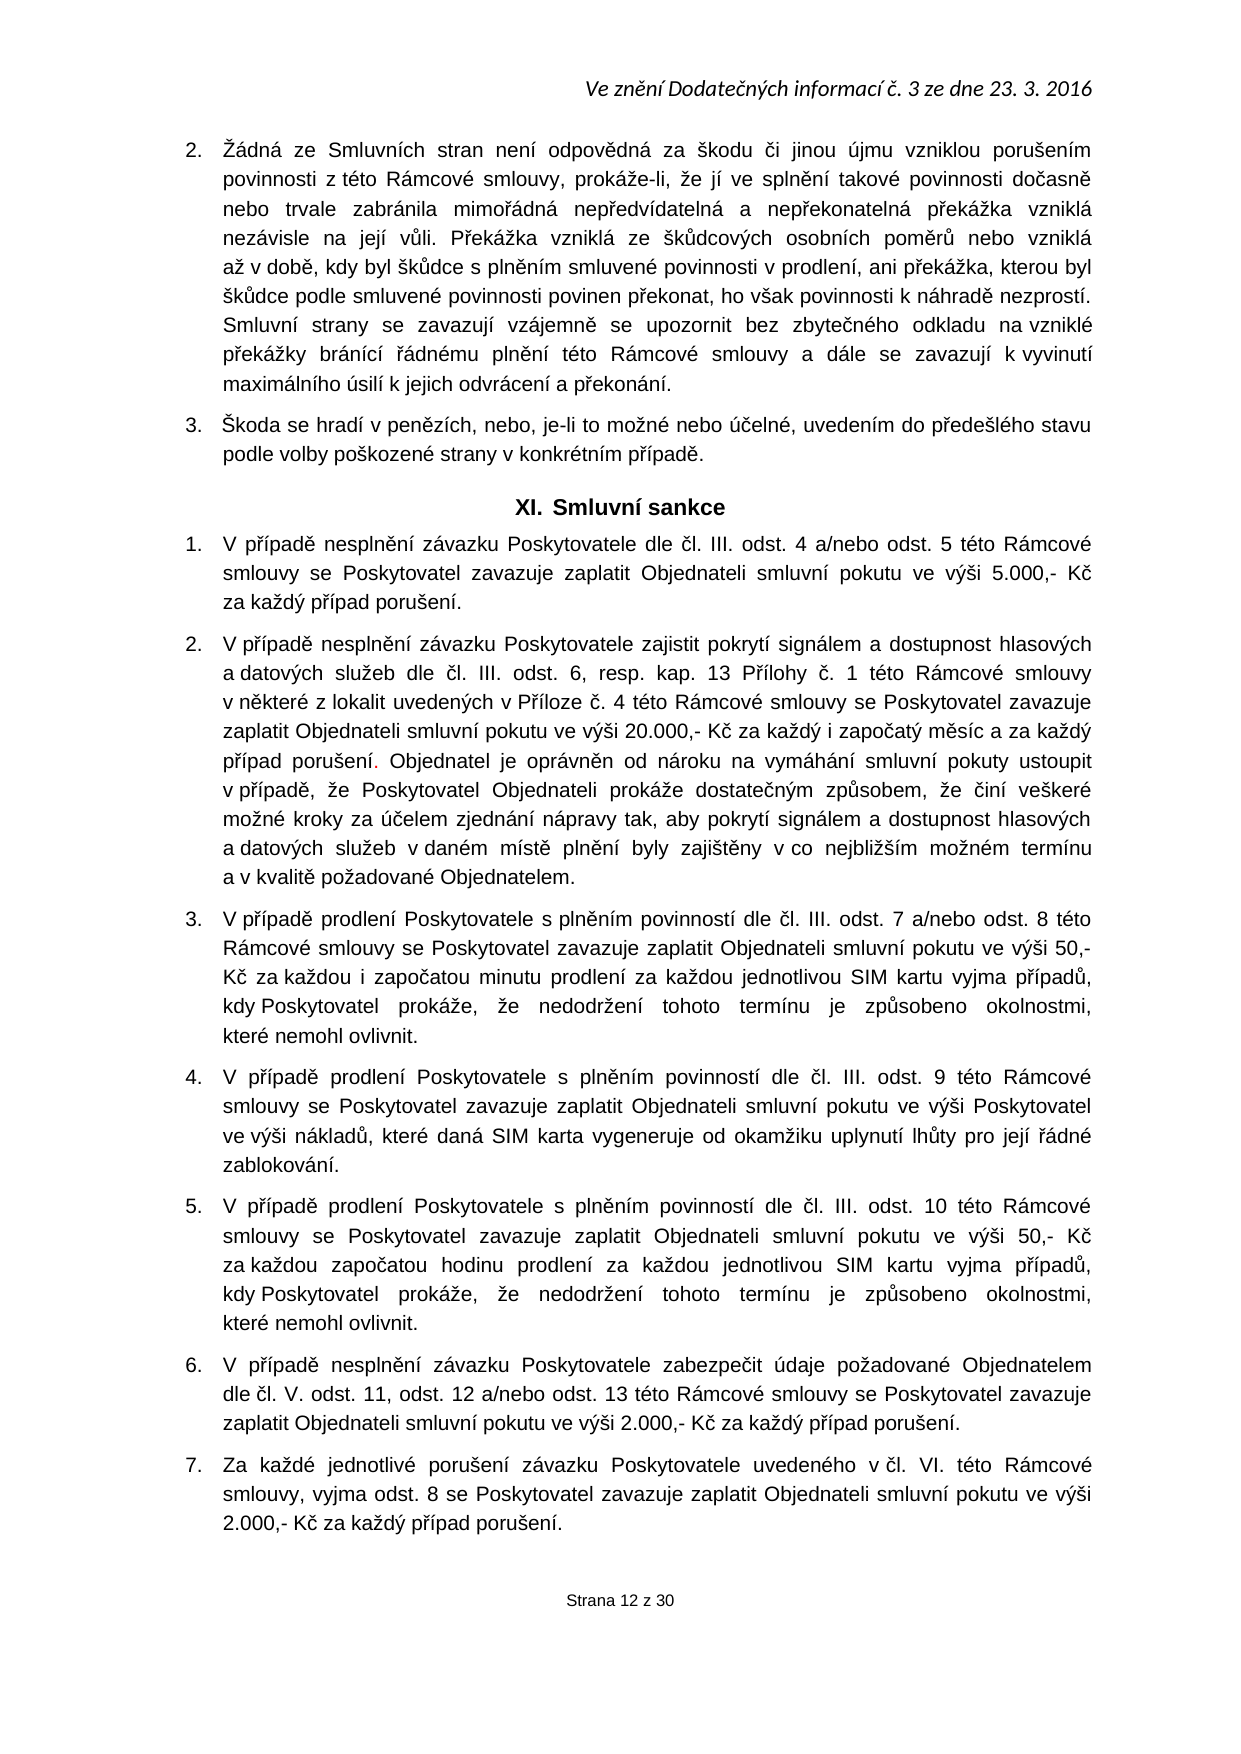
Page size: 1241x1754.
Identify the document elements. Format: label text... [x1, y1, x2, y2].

list Žádná ze Smluvních stran není odpovědná za škodu či jinou újmu vzniklou porušením povinnosti z této Rámcové smlouvy, prokáže-li, že jí ve splnění takové povinnosti dočasně nebo trvale zabránila mimořádná nepředvídatelná a nepřekonatelná překážka vzniklá nezávisle na její vůli. Překážka vzniklá ze škůdcových osobních poměrů nebo vzniklá až v době, kdy byl škůdce s plněním smluvené povinnosti v prodlení, ani překážka, kterou byl škůdce podle smluvené povinnosti povinen překonat, ho však povinnosti k náhradě nezprostí. Smluvní strany se zavazují vzájemně se upozornit bez zbytečného odkladu na vzniklé překážky bránící řádnému plnění této Rámcové smlouvy a dále se zavazují k vyvinutí maximálního úsilí k jejich odvrácení a překonání. [185, 133, 1093, 395]
list V případě nesplnění závazku Poskytovatele zajistit pokrytí signálem a dostupnost hlasových a datových služeb dle čl. III. odst. 6, resp. kap. 13 Přílohy č. 1 této Rámcové smlouvy v některé z lokalit uvedených v Příloze č. 4 této Rámcové smlouvy se Poskytovatel zavazuje zaplatit Objednateli smluvní pokutu ve výši 20.000,- Kč za každý i započatý měsíc a za každý případ porušení. Objednatel je oprávněn od nároku na vymáhání smluvní pokuty ustoupit v případě, že Poskytovatel Objednateli prokáže dostatečným způsobem, že činí veškeré možné kroky za účelem zjednání nápravy tak, aby pokrytí signálem a dostupnost hlasových a datových služeb v daném místě plnění byly zajištěny v co nejbližším možném termínu a v kvalitě požadované Objednatelem. [185, 627, 1093, 889]
list V případě prodlení Poskytovatele s plněním povinností dle čl. III. odst. 7 a/nebo odst. 8 této Rámcové smlouvy se Poskytovatel zavazuje zaplatit Objednateli smluvní pokutu ve výši 50,- Kč za každou i započatou minutu prodlení za každou jednotlivou SIM kartu vyjma případů, kdy Poskytovatel prokáže, že nedodržení tohoto termínu je způsobeno okolnostmi, které nemohl ovlivnit. [185, 902, 1093, 1047]
list Smluvní sankce [148, 491, 1093, 520]
list V případě prodlení Poskytovatele s plněním povinností dle čl. III. odst. 10 této Rámcové smlouvy se Poskytovatel zavazuje zaplatit Objednateli smluvní pokutu ve výši 50,- Kč za každou započatou hodinu prodlení za každou jednotlivou SIM kartu vyjma případů, kdy Poskytovatel prokáže, že nedodržení tohoto termínu je způsobeno okolnostmi, které nemohl ovlivnit. [185, 1189, 1093, 1335]
list Za každé jednotlivé porušení závazku Poskytovatele uvedeného v čl. VI. této Rámcové smlouvy, vyjma odst. 8 se Poskytovatel zavazuje zaplatit Objednateli smluvní pokutu ve výši 2.000,- Kč za každý případ porušení. [185, 1447, 1093, 1535]
list V případě nesplnění závazku Poskytovatele zabezpečit údaje požadované Objednatelem dle čl. V. odst. 11, odst. 12 a/nebo odst. 13 této Rámcové smlouvy se Poskytovatel zavazuje zaplatit Objednateli smluvní pokutu ve výši 2.000,- Kč za každý případ porušení. [185, 1347, 1093, 1435]
list V případě nesplnění závazku Poskytovatele dle čl. III. odst. 4 a/nebo odst. 5 této Rámcové smlouvy se Poskytovatel zavazuje zaplatit Objednateli smluvní pokutu ve výši 5.000,- Kč za každý případ porušení. [185, 527, 1093, 614]
list Škoda se hradí v penězích, nebo, je-li to možné nebo účelné, uvedením do předešlého stavu podle volby poškozené strany v konkrétním případě. [185, 408, 1093, 466]
list V případě prodlení Poskytovatele s plněním povinností dle čl. III. odst. 9 této Rámcové smlouvy se Poskytovatel zavazuje zaplatit Objednateli smluvní pokutu ve výši Poskytovatel ve výši nákladů, které daná SIM karta vygeneruje od okamžiku uplynutí lhůty pro její řádné zablokování. [185, 1060, 1093, 1177]
